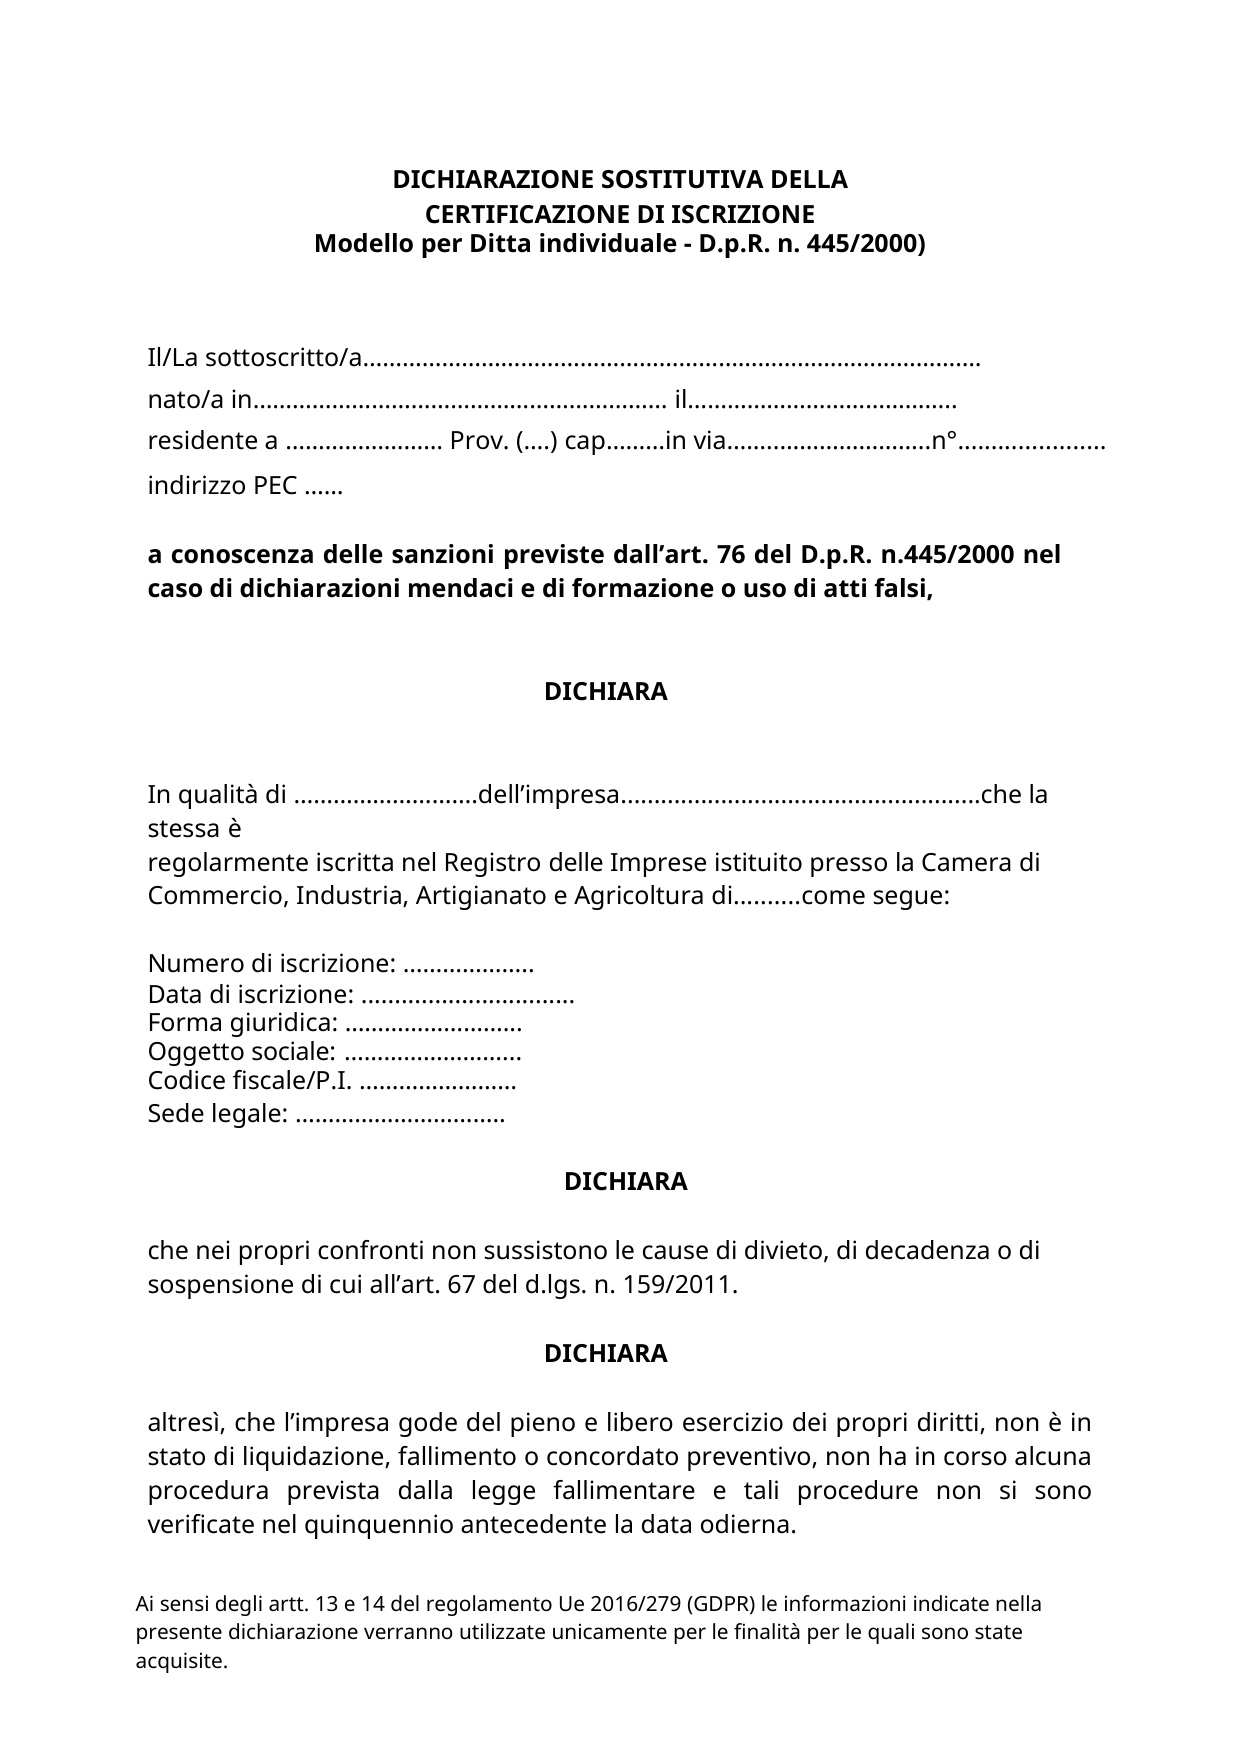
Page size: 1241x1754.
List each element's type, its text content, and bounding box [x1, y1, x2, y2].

text Data di iscrizione: ................................ [147, 980, 1105, 1009]
subtitle DICHIARA [135, 1163, 946, 1197]
text nato/a in……………………………………………………… il………………………………….. [147, 386, 1105, 414]
text indirizzo PEC …… [147, 468, 1105, 502]
subtitle DICHIARA [266, 1336, 946, 1370]
text che nei propri confronti non sussistono le cause di divieto, di decadenza o di sospensione di cui all’art. 67 del d.lgs. n. 159/2011. [147, 1232, 1105, 1300]
text Codice fiscale/P.I. …………………… [147, 1066, 1105, 1095]
text residente a …………………… Prov. (….) cap………in via……..…………………..n° [147, 427, 1105, 456]
text altresì, che l’impresa gode del pieno e libero esercizio dei propri diritti, non è in stato di liquidazione, fallimento o concordato preventivo, non ha in corso alcuna procedura prevista dalla legge fallimentare e tali procedure non si sono verificate nel quinquennio antecedente la data odierna. [147, 1404, 1093, 1541]
text Modello per Ditta individuale - D.p.R. n. 445/2000) [294, 230, 946, 258]
text Il/La sottoscritto/a…………………………………………………………………………………. [147, 339, 1105, 373]
text regolarmente iscritta nel Registro delle Imprese istituito presso la Camera di Commercio, Industria, Artigianato e Agricoltura di come segue: [147, 845, 1063, 912]
subtitle DICHIARAZIONE SOSTITUTIVA DELLA CERTIFICAZIONE DI ISCRIZIONE [294, 162, 946, 230]
subtitle a conoscenza delle sanzioni previste dall’art. 76 del D.p.R. n.445/2000 nel caso di dichiarazioni mendaci e di formazione o uso di atti falsi, [147, 537, 1063, 605]
text Forma giuridica: ……………………... [147, 1009, 1105, 1037]
text Oggetto sociale: ……………………... [147, 1038, 1105, 1066]
text DICHIARA [266, 674, 946, 708]
text Sede legale: ………………………….. [147, 1095, 1105, 1129]
text Numero di iscrizione: ……………….. [147, 946, 1105, 980]
text In qualità di ……………………….dell’impresa che la stessa è [147, 776, 1105, 844]
